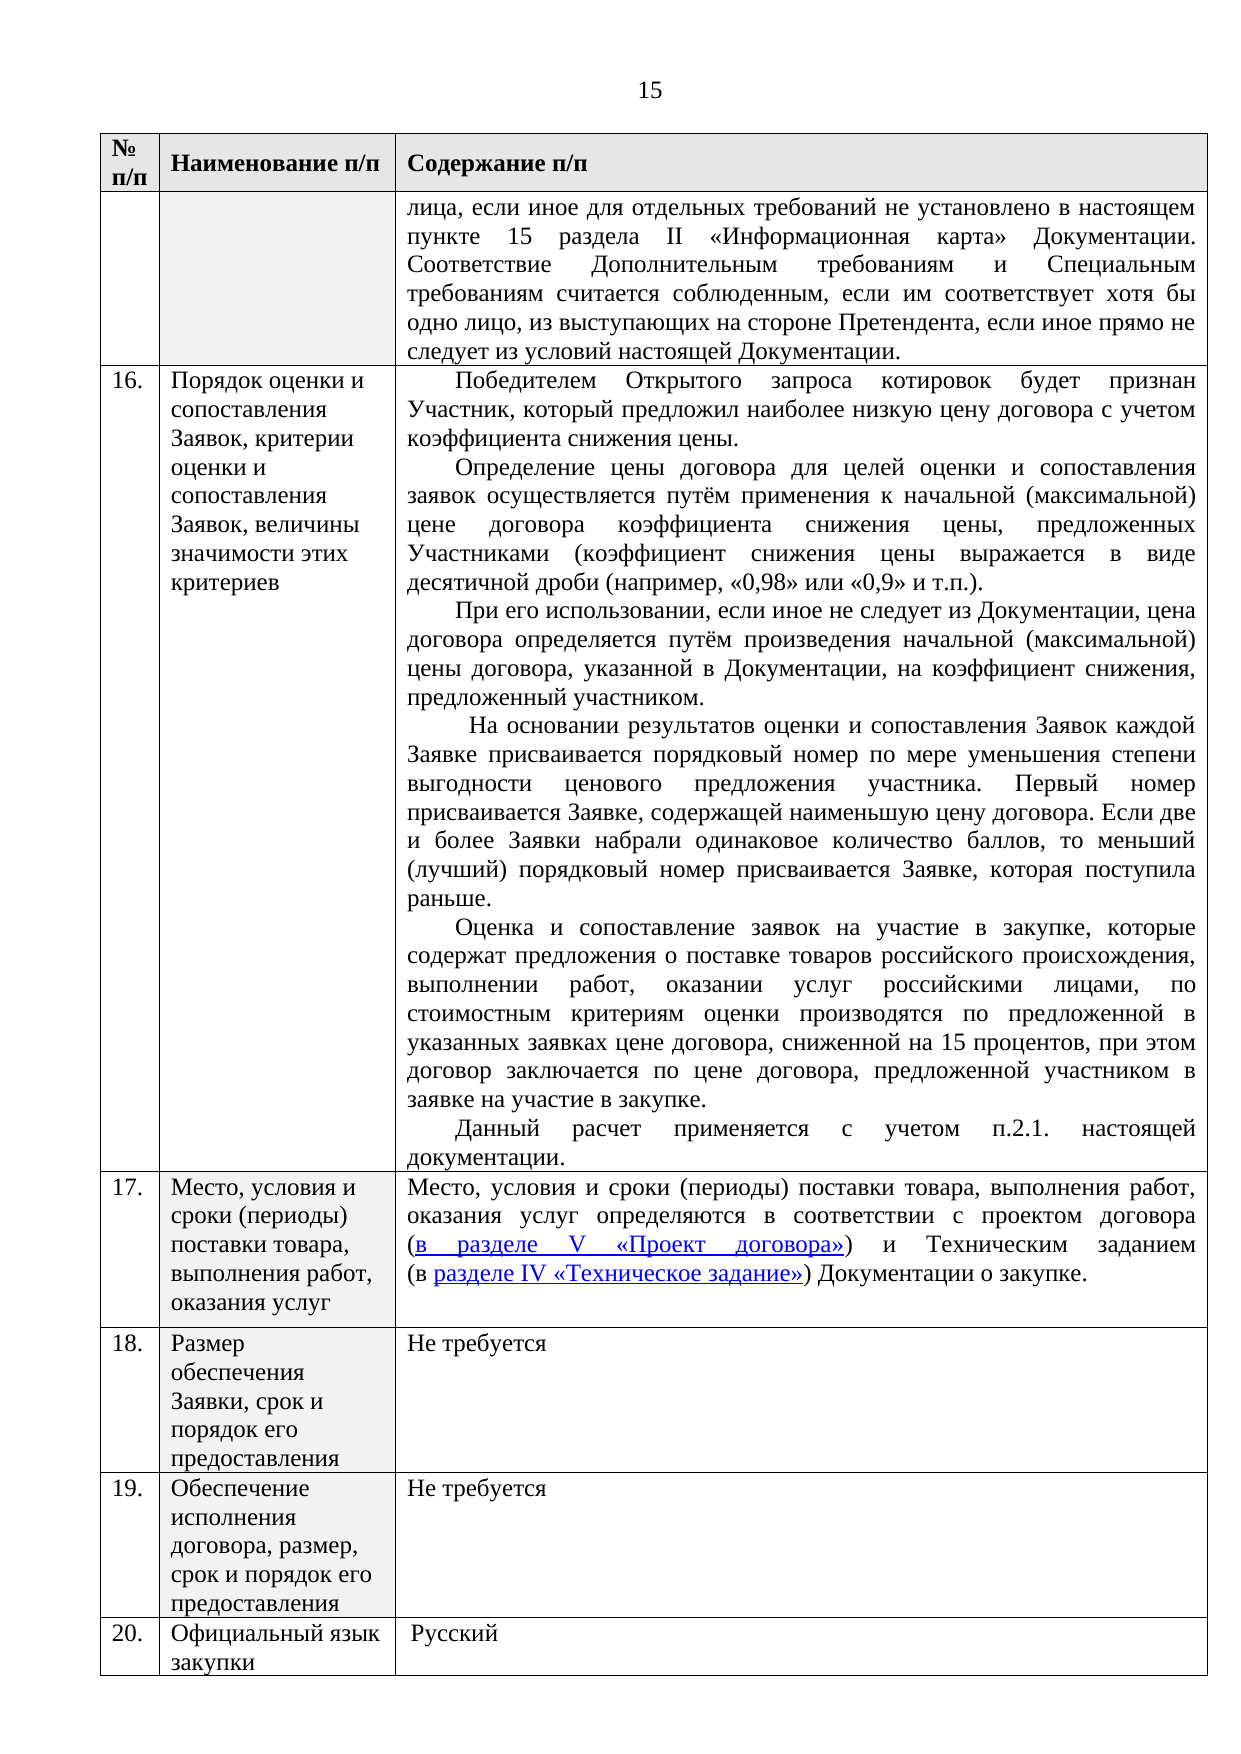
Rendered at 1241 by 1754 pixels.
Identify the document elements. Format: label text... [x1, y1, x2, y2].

table_cell Не требуется [396, 1473, 1207, 1617]
table_cell [101, 1328, 159, 1472]
table_cell [101, 1618, 159, 1675]
table_cell [101, 1172, 159, 1327]
table_cell Победителем Открытого запроса котировок будет признан Участник, который предложил наиболее низкую цену договора с учетом коэффициента снижения цены. Определение цены договора для целей оценки и сопоставления заявок осуществляется путём применения к начальной (максимальной) цене договора коэффициента снижения цены, предложенных Участниками (коэффициент снижения цены выражается в виде десятичной дроби (например, «0,98» или «0,9» и т.п.). При его использовании, если иное не следует из Документации, цена договора определяется путём произведения начальной (максимальной) цены договора, указанной в Документации, на коэффициент снижения, предложенный участником. На основании результатов оценки и сопоставления Заявок каждой Заявке присваивается порядковый номер по мере уменьшения степени выгодности ценового предложения участника. Первый номер присваивается Заявке, содержащей наименьшую цену договора. Если две и более Заявки набрали одинаковое количество баллов, то меньший (лучший) порядковый номер присваивается Заявке, которая поступила раньше. Оценка и сопоставление заявок на участие в закупке, которые содержат предложения о поставке товаров российского происхождения, выполнении работ, оказании услуг российскими лицами, по стоимостным критериям оценки производятся по предложенной в указанных заявках цене договора, сниженной на 15 процентов, при этом договор заключается по цене договора, предложенной участником в заявке на участие в закупке. Данный расчет применяется с учетом п.2.1. настоящей документации. [396, 366, 1207, 1171]
table_cell [101, 366, 159, 1171]
table_cell Официальный язык закупки [160, 1618, 395, 1675]
table_cell Обеспечение исполнения договора, размер, срок и порядок его предоставления [160, 1473, 395, 1617]
table_cell Размер обеспечения Заявки, срок и порядок его предоставления [160, 1328, 395, 1472]
table_header Содержание п/п [396, 134, 1207, 191]
table_cell Русский [396, 1618, 1207, 1675]
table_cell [160, 192, 395, 364]
table_header № п/п [101, 134, 159, 191]
table_header Наименование п/п [160, 134, 395, 191]
table_cell [101, 192, 159, 364]
table_cell Место, условия и сроки (периоды) поставки товара, выполнения работ, оказания услуг определяются в соответствии с проектом договора (в разделе V «Проект договора») и Техническим заданием (в разделе IV «Техническое задание») Документации о закупке. [396, 1172, 1207, 1327]
table_cell Место, условия и сроки (периоды) поставки товара, выполнения работ, оказания услуг [160, 1172, 395, 1327]
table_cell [396, 192, 1207, 364]
table_cell Порядок оценки и сопоставления Заявок, критерии оценки и сопоставления Заявок, величины значимости этих критериев [160, 366, 395, 1171]
table_cell [101, 1473, 159, 1617]
table_cell Не требуется [396, 1328, 1207, 1472]
